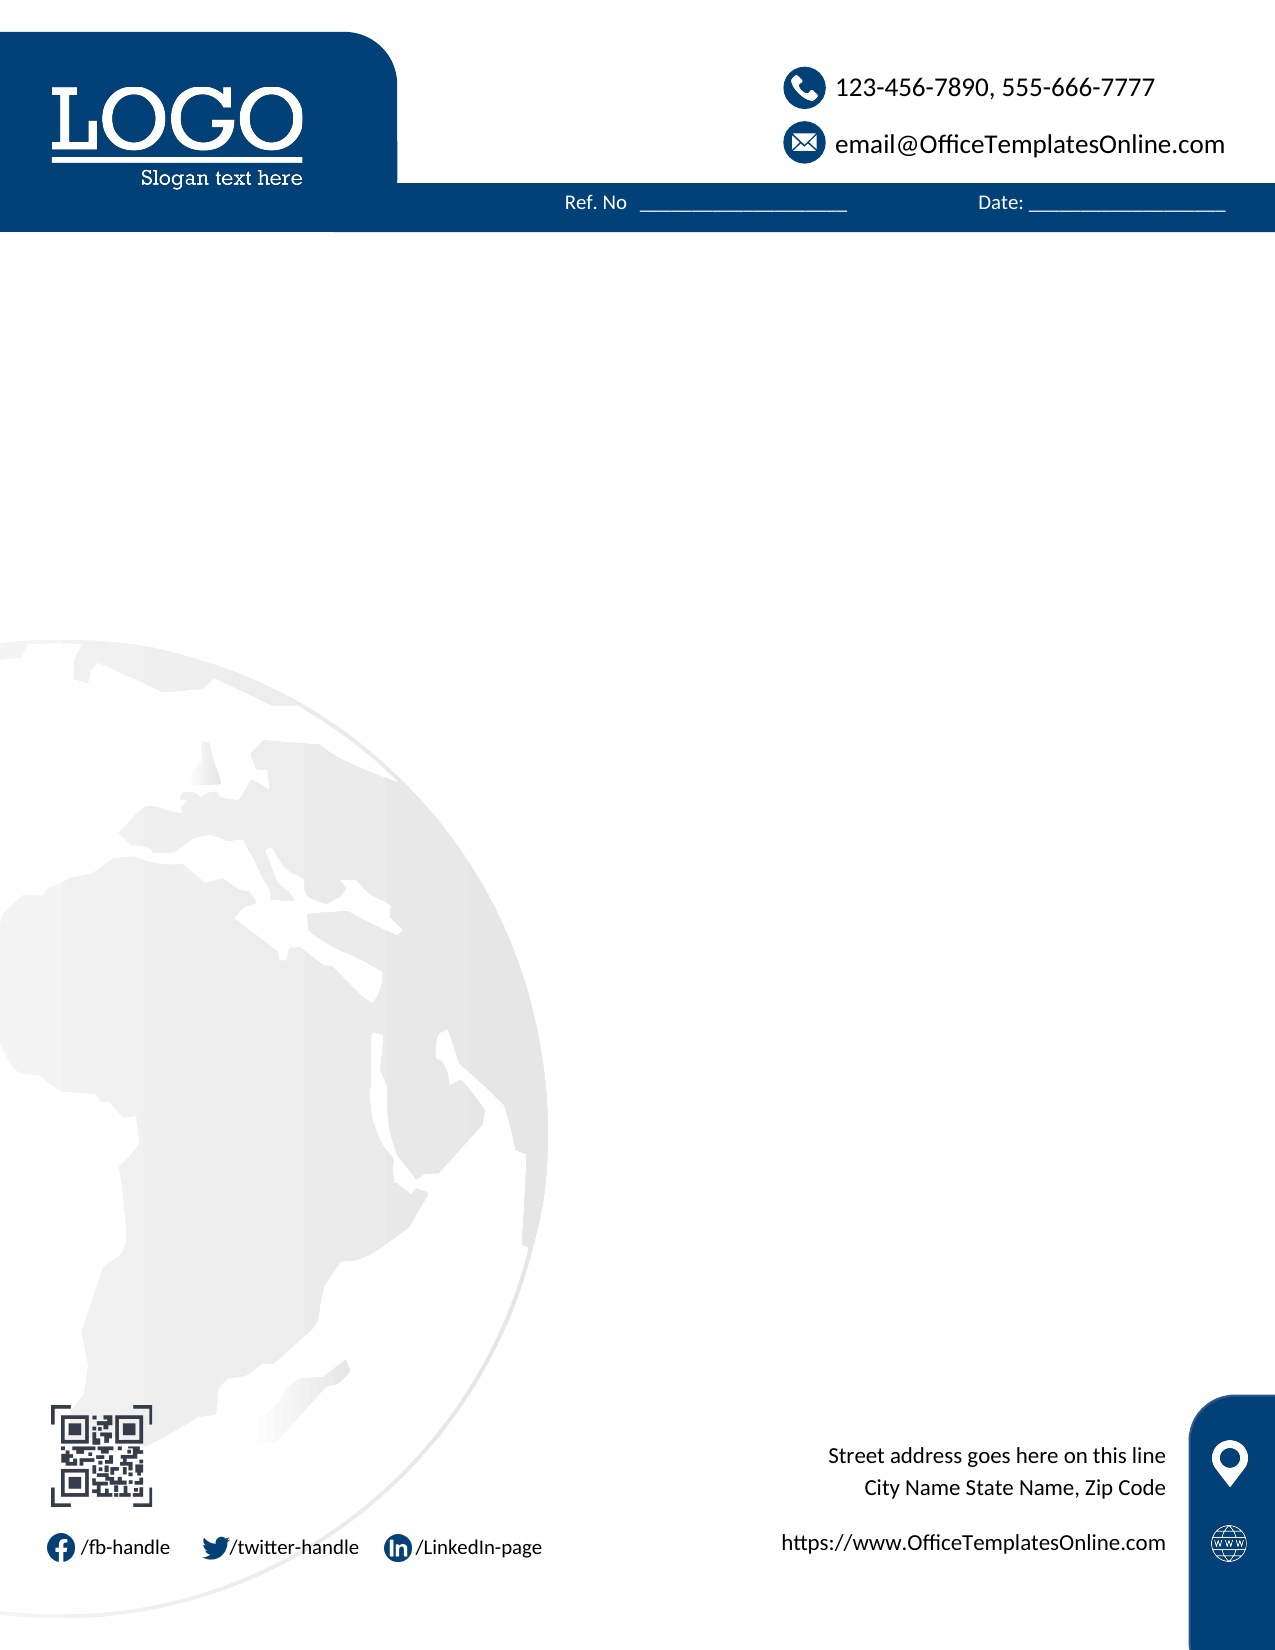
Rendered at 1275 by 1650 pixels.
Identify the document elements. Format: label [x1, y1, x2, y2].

picture [51, 87, 303, 190]
picture [47, 1533, 75, 1562]
picture [51, 1405, 153, 1507]
picture [1211, 1525, 1247, 1562]
picture [1206, 1440, 1253, 1487]
picture [384, 1534, 412, 1562]
picture [791, 75, 818, 101]
picture [202, 1534, 230, 1562]
